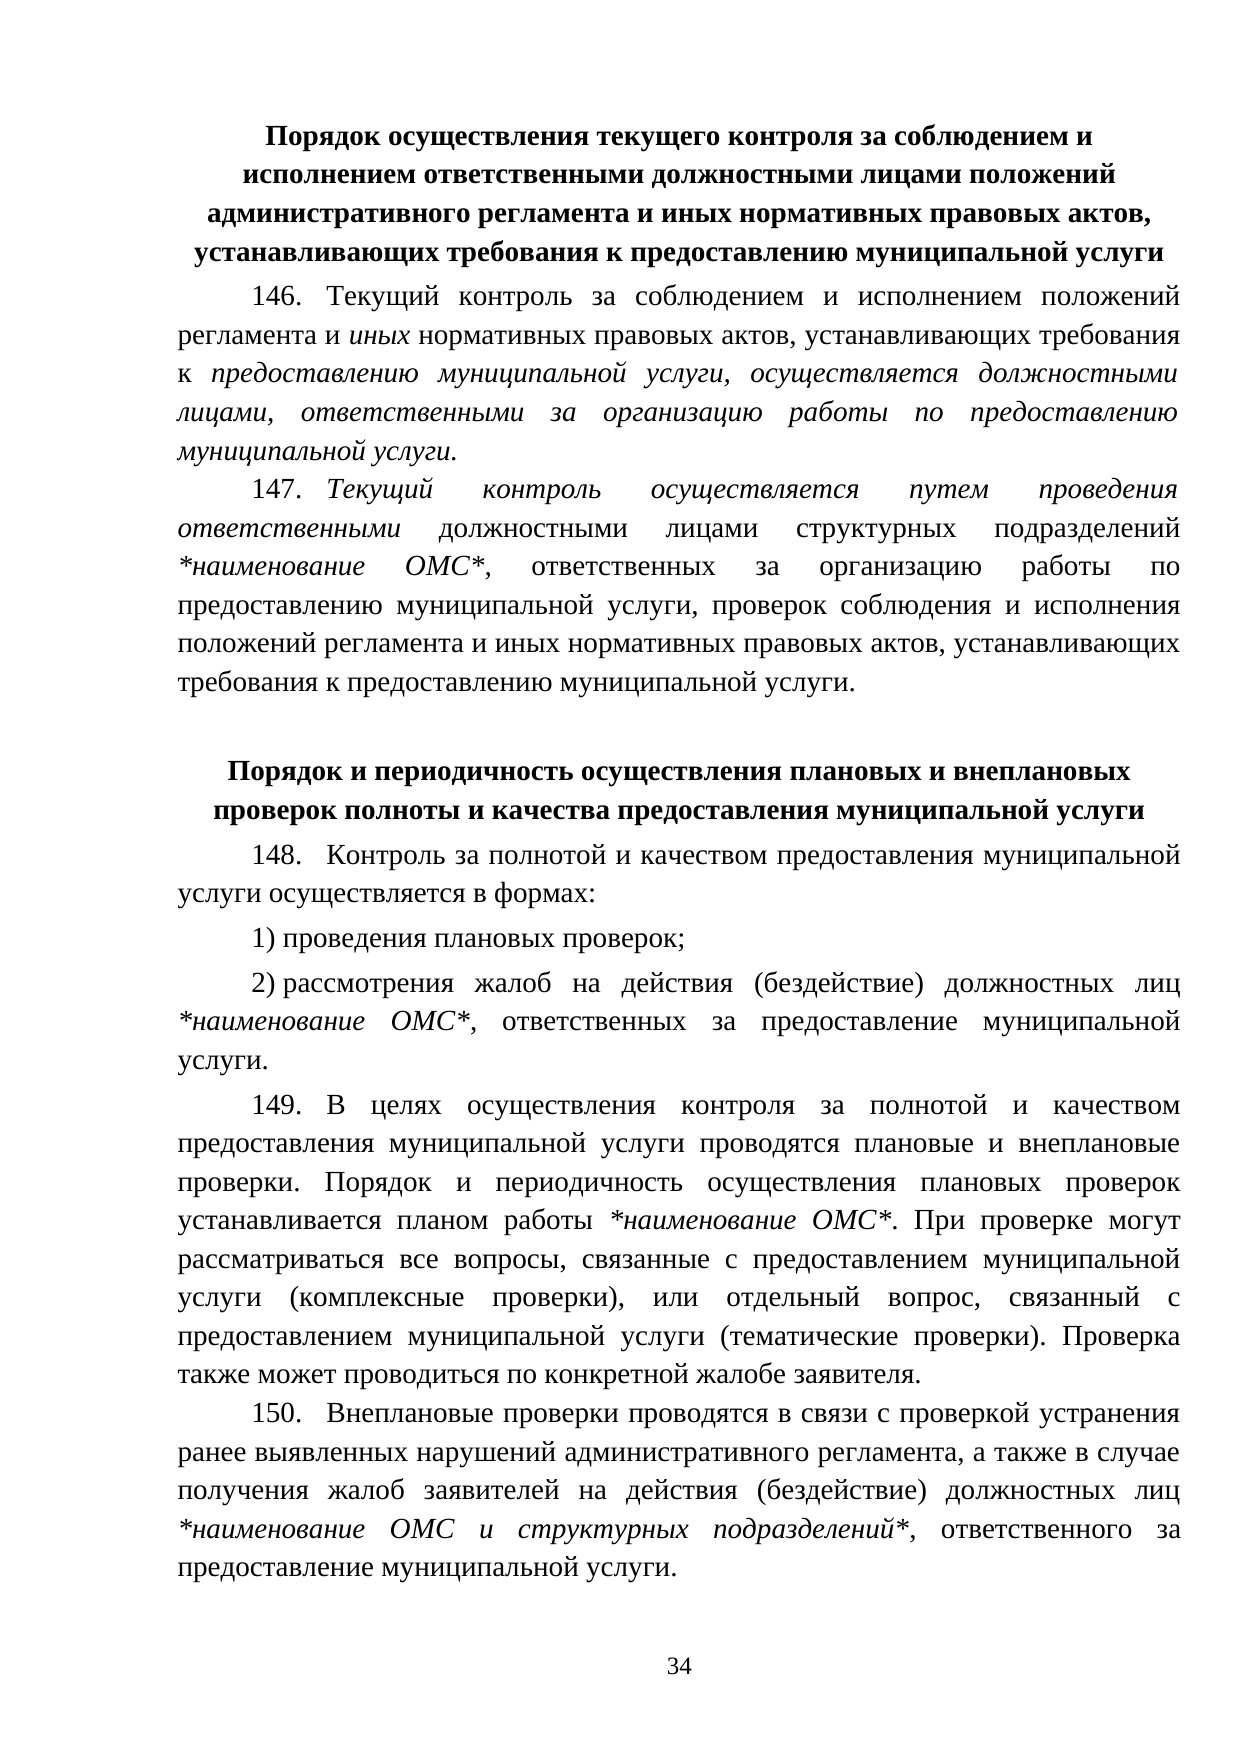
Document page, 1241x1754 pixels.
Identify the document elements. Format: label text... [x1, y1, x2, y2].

text Порядок осуществления текущего контроля за соблюдением и исполнением ответственными должностными лицами положений административного регламента и иных нормативных правовых актов, устанавливающих требования к предоставлению муниципальной услуги [177, 118, 1181, 267]
list Текущий контроль за соблюдением и исполнением положений регламента и иных нормативных правовых актов, устанавливающих требования к предоставлению муниципальной услуги, осуществляется должностными лицами, ответственными за организацию работы по предоставлению муниципальной услуги. [177, 278, 1181, 466]
text 1) проведения плановых проверок; [177, 920, 1181, 954]
text 2) рассмотрения жалоб на действия (бездействие) должностных лиц *наименование ОМС*, ответственных за предоставление муниципальной услуги. [177, 965, 1181, 1076]
list Внеплановые проверки проводятся в связи с проверкой устранения ранее выявленных нарушений административного регламента, а также в случае получения жалоб заявителей на действия (бездействие) должностных лиц *наименование ОМС и структурных подразделений*, ответственного за предоставление муниципальной услуги. [177, 1395, 1181, 1583]
list Контроль за полнотой и качеством предоставления муниципальной услуги осуществляется в формах: [177, 837, 1181, 909]
list В целях осуществления контроля за полнотой и качеством предоставления муниципальной услуги проводятся плановые и внеплановые проверки. Порядок и периодичность осуществления плановых проверок устанавливается планом работы *наименование ОМС*. При проверке могут рассматриваться все вопросы, связанные с предоставлением муниципальной услуги (комплексные проверки), или отдельный вопрос, связанный с предоставлением муниципальной услуги (тематические проверки). Проверка также может проводиться по конкретной жалобе заявителя. [177, 1087, 1181, 1390]
list Текущий контроль осуществляется путем проведения ответственными должностными лицами структурных подразделений *наименование ОМС*, ответственных за организацию работы по предоставлению муниципальной услуги, проверок соблюдения и исполнения положений регламента и иных нормативных правовых актов, устанавливающих требования к предоставлению муниципальной услуги. [177, 471, 1181, 697]
text Порядок и периодичность осуществления плановых и внеплановых проверок полноты и качества предоставления муниципальной услуги [177, 753, 1181, 826]
